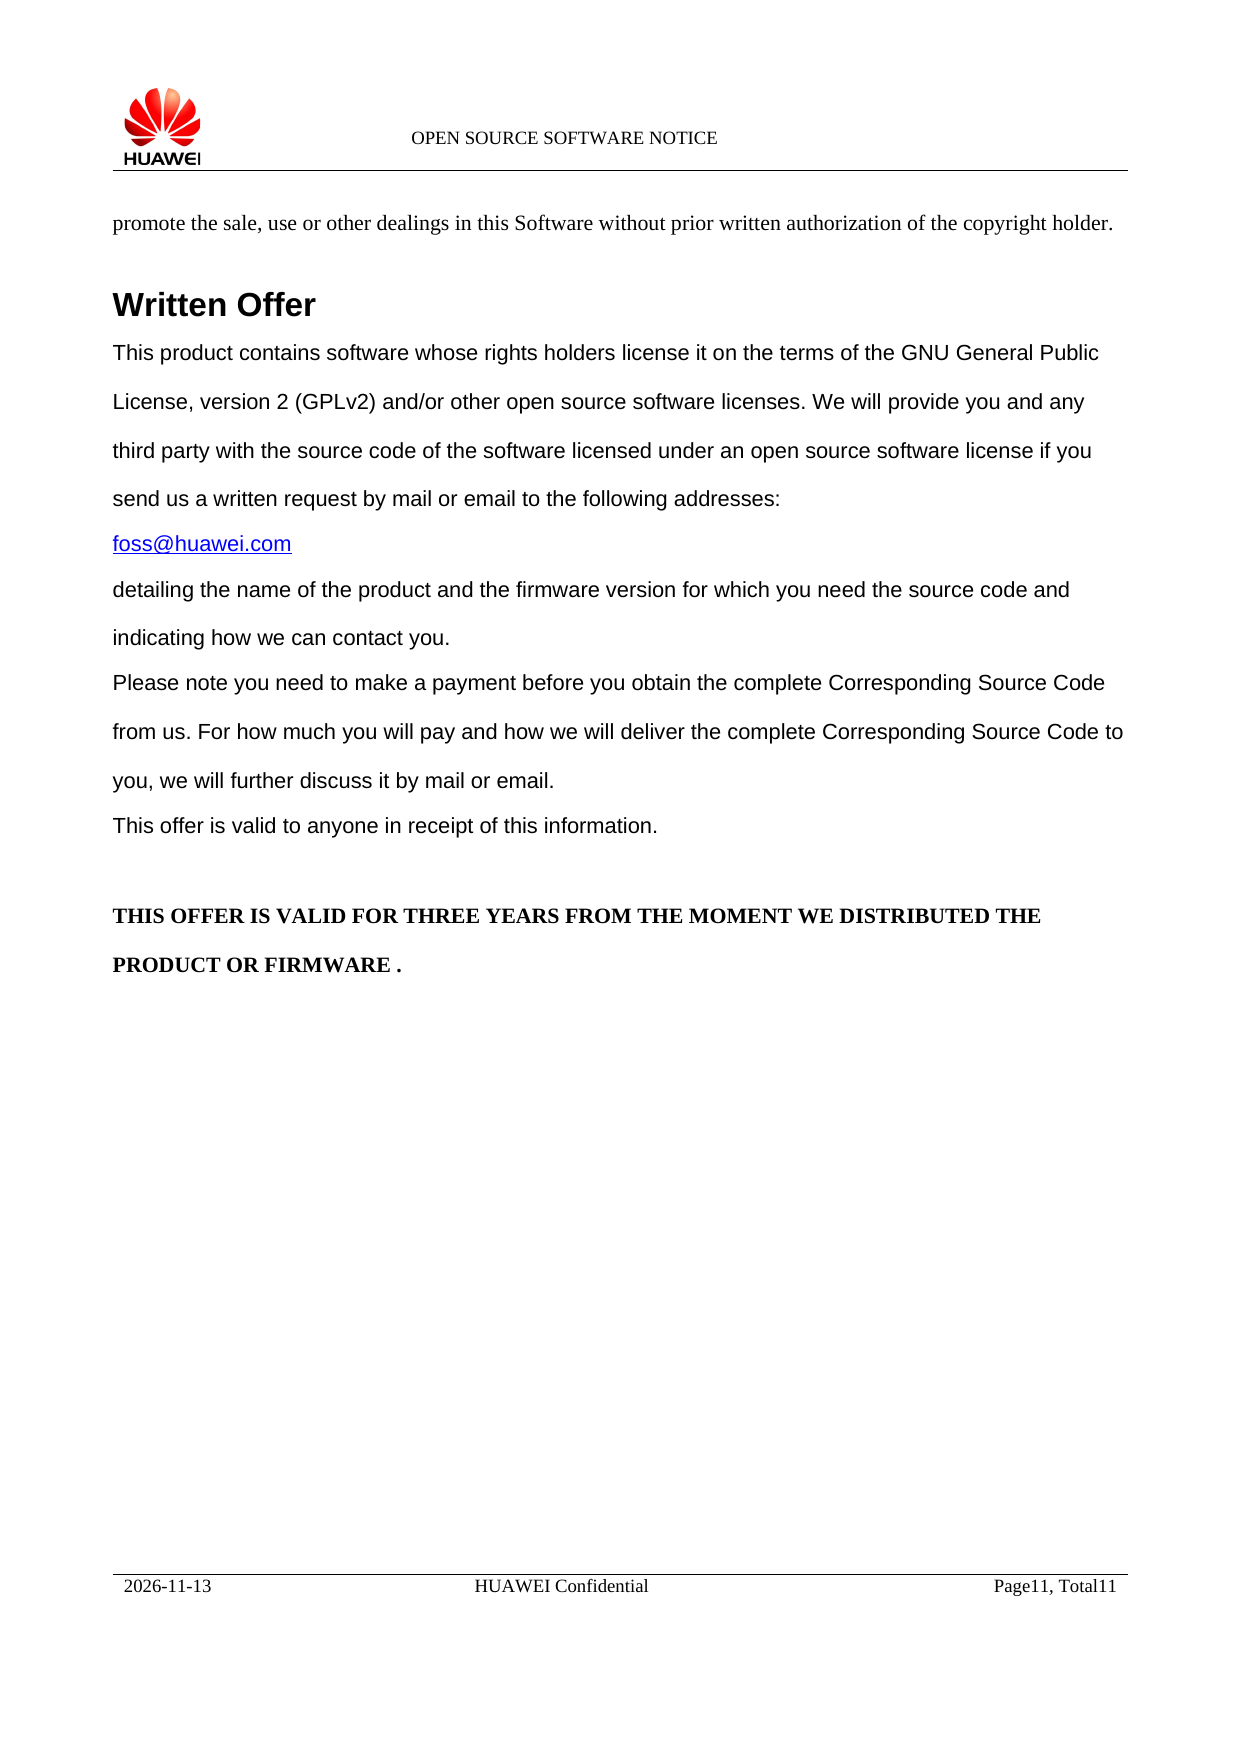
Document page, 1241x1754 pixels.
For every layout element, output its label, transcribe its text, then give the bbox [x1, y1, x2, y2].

picture [124, 88, 201, 165]
text This offer is valid to anyone in receipt of this information. [112, 809, 1128, 842]
text This product contains software whose rights holders license it on the terms of the GNU General Public License, version 2 (GPLv2) and/or other open source software licenses. We will provide you and any third party with the source code of the software licensed under an open source software license if you send us a written request by mail or email to the following addresses: [112, 336, 1128, 515]
text detailing the name of the product and the firmware version for which you need the source code and indicating how we can contact you. [112, 573, 1128, 654]
text Written Offer [112, 271, 1128, 336]
text This offer is valid for three years from the moment we distributed the product or firmware . [112, 899, 1128, 981]
text Please note you need to make a payment before you obtain the complete Corresponding Source Code from us. For how much you will pay and how we will deliver the complete Corresponding Source Code to you, we will further discuss it by mail or email. [112, 667, 1128, 797]
text foss@huawei.com [112, 528, 1128, 560]
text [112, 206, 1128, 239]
